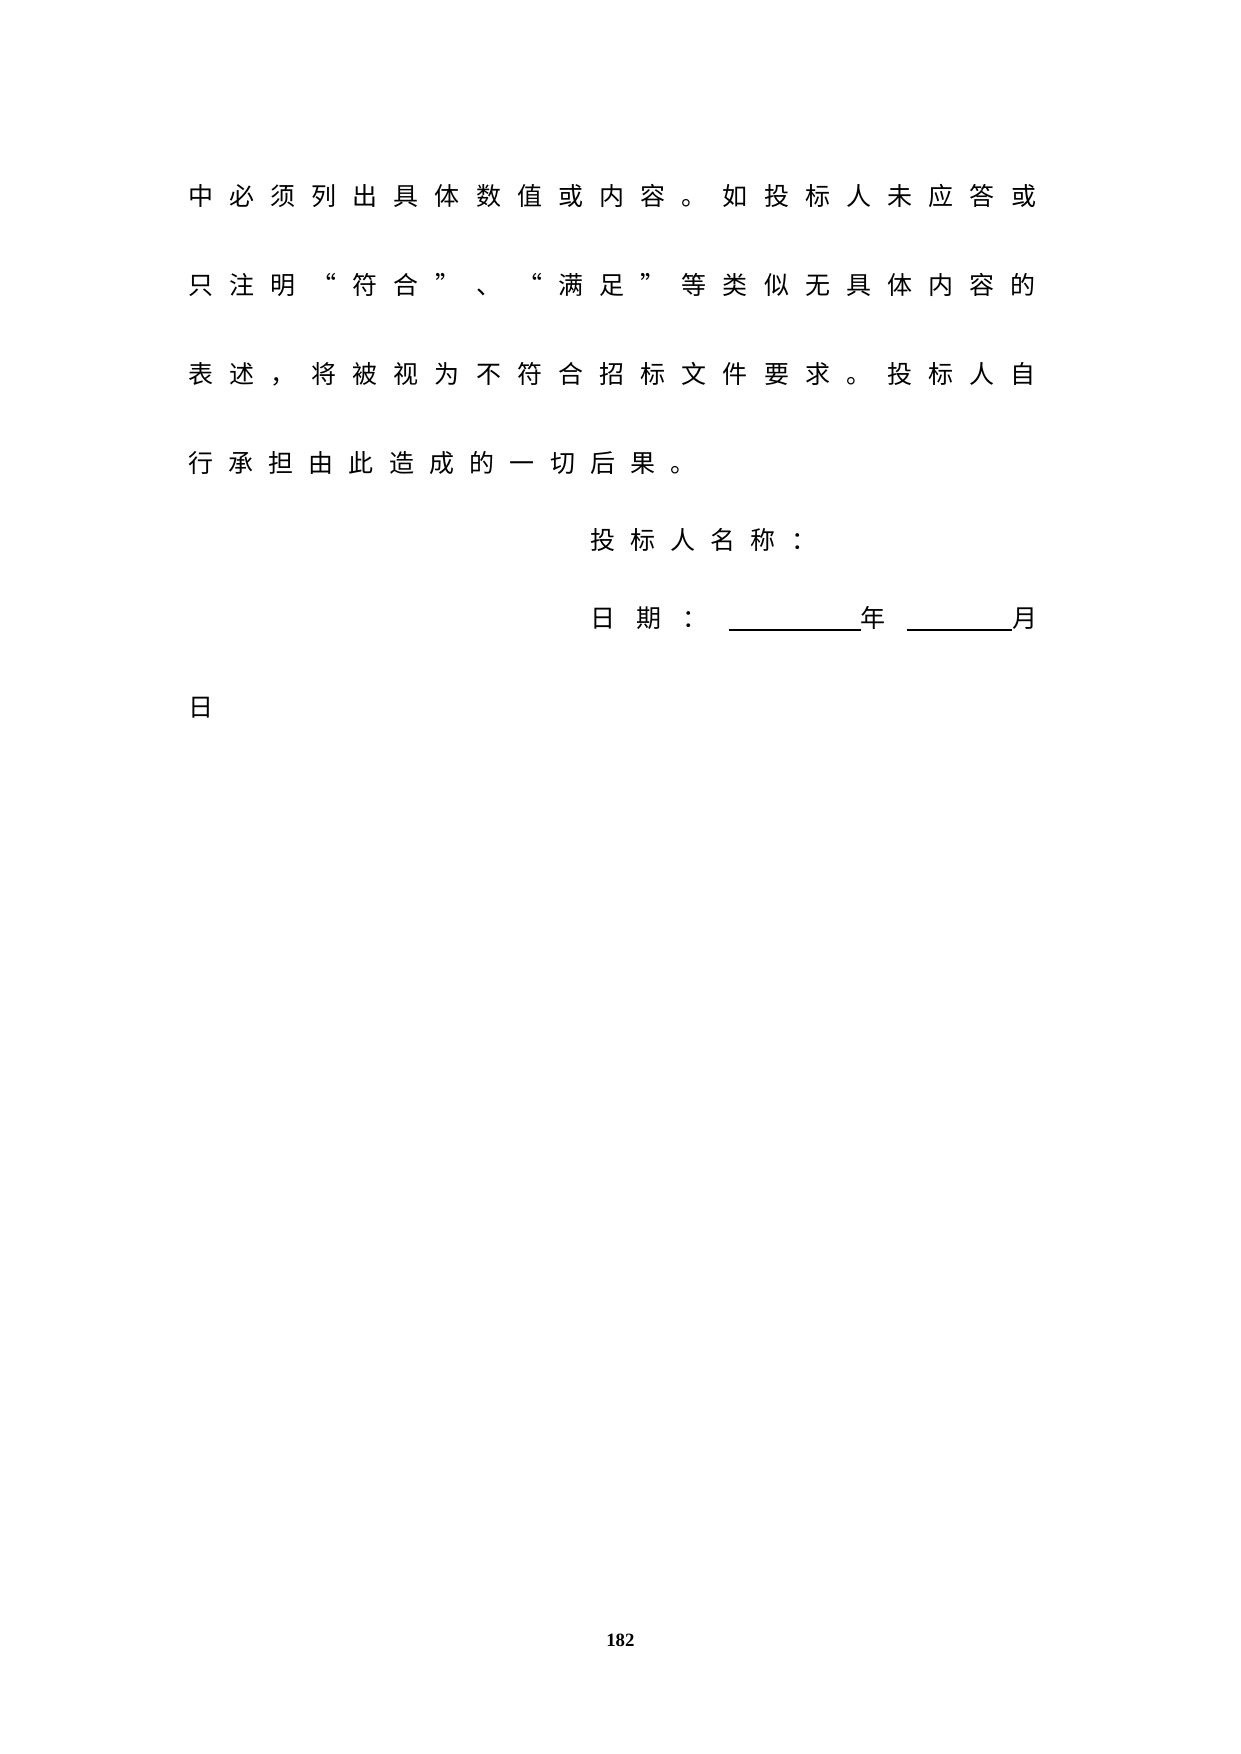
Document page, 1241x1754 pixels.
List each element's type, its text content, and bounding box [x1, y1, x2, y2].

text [188, 164, 1052, 491]
text 日期： 年 月 日 [188, 587, 1052, 735]
text 投标人名称： [188, 509, 1052, 568]
